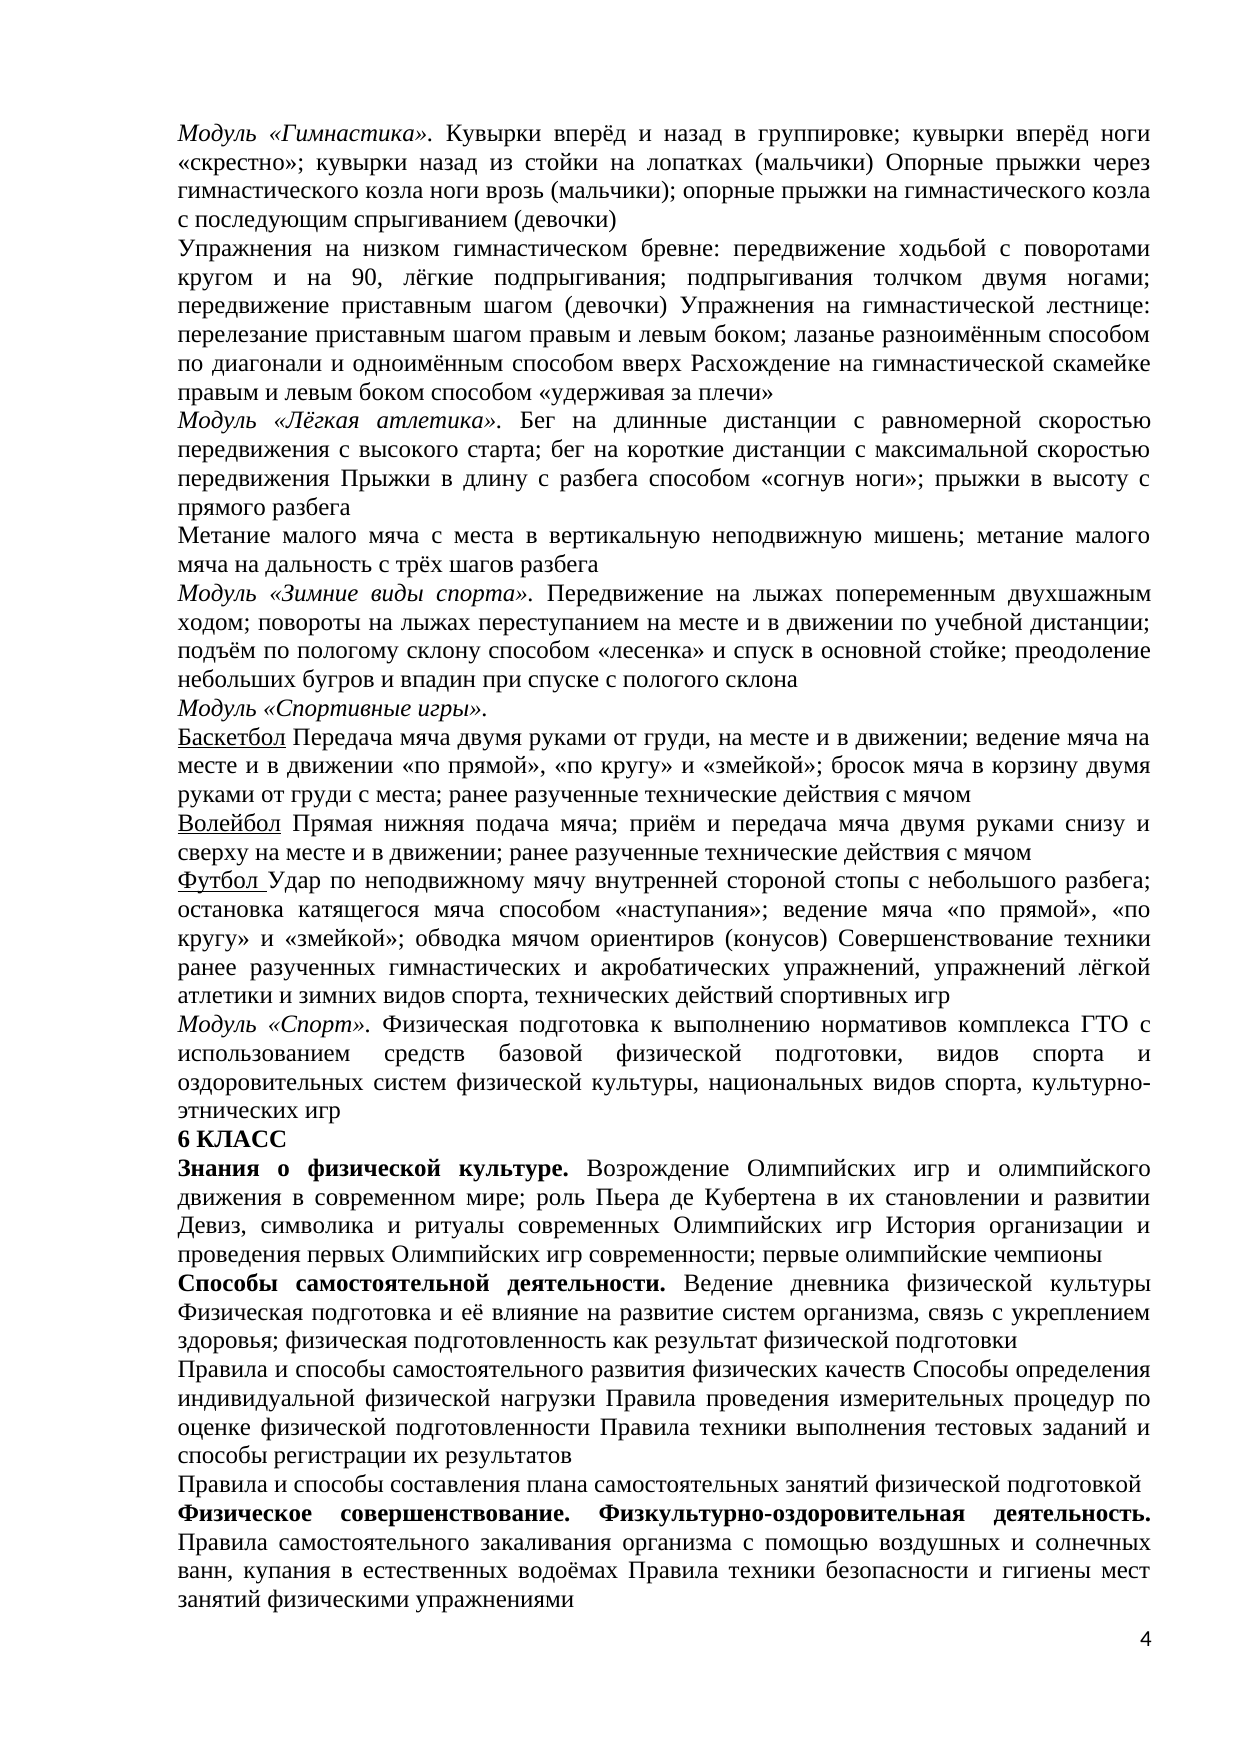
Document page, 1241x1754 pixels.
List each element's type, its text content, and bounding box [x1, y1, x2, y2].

text Футбол Удар по неподвижному мячу внутренней стороной стопы с небольшого разбега; остановка катящегося мяча способом «наступания»; ведение мяча «по прямой», «по кругу» и «змейкой»; обводка мячом ориентиров (конусов) Совершенствование техники ранее разученных гимнастических и акробатических упражнений, упражнений лёгкой атлетики и зимних видов спорта, технических действий спортивных игр [177, 866, 1152, 1009]
text Модуль «Гимнастика». Кувырки вперёд и назад в группировке; кувырки вперёд ноги «скрестно»; кувырки назад из стойки на лопатках (мальчики) Опорные прыжки через гимнастического козла ноги врозь (мальчики); опорные прыжки на гимнастического козла с последующим спрыгиванием (девочки) [177, 118, 1152, 233]
text Метание малого мяча с места в вертикальную неподвижную мишень; метание малого мяча на дальность с трёх шагов разбега [177, 521, 1152, 578]
text Упражнения на низком гимнастическом бревне: передвижение ходьбой с поворотами кругом и на 90, лёгкие подпрыгивания; подпрыгивания толчком двумя ногами; передвижение приставным шагом (девочки) Упражнения на гимнастической лестнице: перелезание приставным шагом правым и левым боком; лазанье разноимённым способом по диагонали и одноимённым способом вверх Расхождение на гимнастической скамейке правым и левым боком способом «удерживая за плечи» [177, 233, 1152, 406]
text Модуль «Лёгкая атлетика». Бег на длинные дистанции с равномерной скоростью передвижения с высокого старта; бег на короткие дистанции с максимальной скоростью передвижения Прыжки в длину с разбега способом «согнув ноги»; прыжки в высоту с прямого разбега [177, 406, 1152, 521]
text Волейбол Прямая нижняя подача мяча; приём и передача мяча двумя руками снизу и сверху на месте и в движении; ранее разученные технические действия с мячом [177, 808, 1152, 866]
text Правила и способы составления плана самостоятельных занятий физической подготовкой [177, 1469, 1152, 1498]
text 6 КЛАСС [177, 1124, 1152, 1153]
text Модуль «Спортивные игры». [177, 693, 1152, 722]
text Модуль «Спорт». Физическая подготовка к выполнению нормативов комплекса ГТО с использованием средств базовой физической подготовки, видов спорта и оздоровительных систем физической культуры, национальных видов спорта, культурно-этнических игр [177, 1009, 1152, 1124]
text Баскетбол Передача мяча двумя руками от груди, на месте и в движении; ведение мяча на месте и в движении «по прямой», «по кругу» и «змейкой»; бросок мяча в корзину двумя руками от груди с места; ранее разученные технические действия с мячом [177, 722, 1152, 808]
text Модуль «Зимние виды спорта». Передвижение на лыжах попеременным двухшажным ходом; повороты на лыжах переступанием на месте и в движении по учебной дистанции; подъём по пологому склону способом «лесенка» и спуск в основной стойке; преодоление небольших бугров и впадин при спуске с пологого склона [177, 578, 1152, 693]
text Знания о физической культуре. Возрождение Олимпийских игр и олимпийского движения в современном мире; роль Пьера де Кубертена в их становлении и развитии Девиз, символика и ритуалы современных Олимпийских игр История организации и проведения первых Олимпийских игр современности; первые олимпийские чемпионы [177, 1153, 1152, 1268]
text Правила и способы самостоятельного развития физических качеств Способы определения индивидуальной физической нагрузки Правила проведения измерительных процедур по оценке физической подготовленности Правила техники выполнения тестовых заданий и способы регистрации их результатов [177, 1354, 1152, 1469]
text Способы самостоятельной деятельности. Ведение дневника физической культуры Физическая подготовка и её влияние на развитие систем организма, связь с укреплением здоровья; физическая подготовленность как результат физической подготовки [177, 1268, 1152, 1354]
text Физическое совершенствование. Физкультурно-оздоровительная деятельность. Правила самостоятельного закаливания организма с помощью воздушных и солнечных ванн, купания в естественных водоёмах Правила техники безопасности и гигиены мест занятий физическими упражнениями [177, 1498, 1152, 1613]
